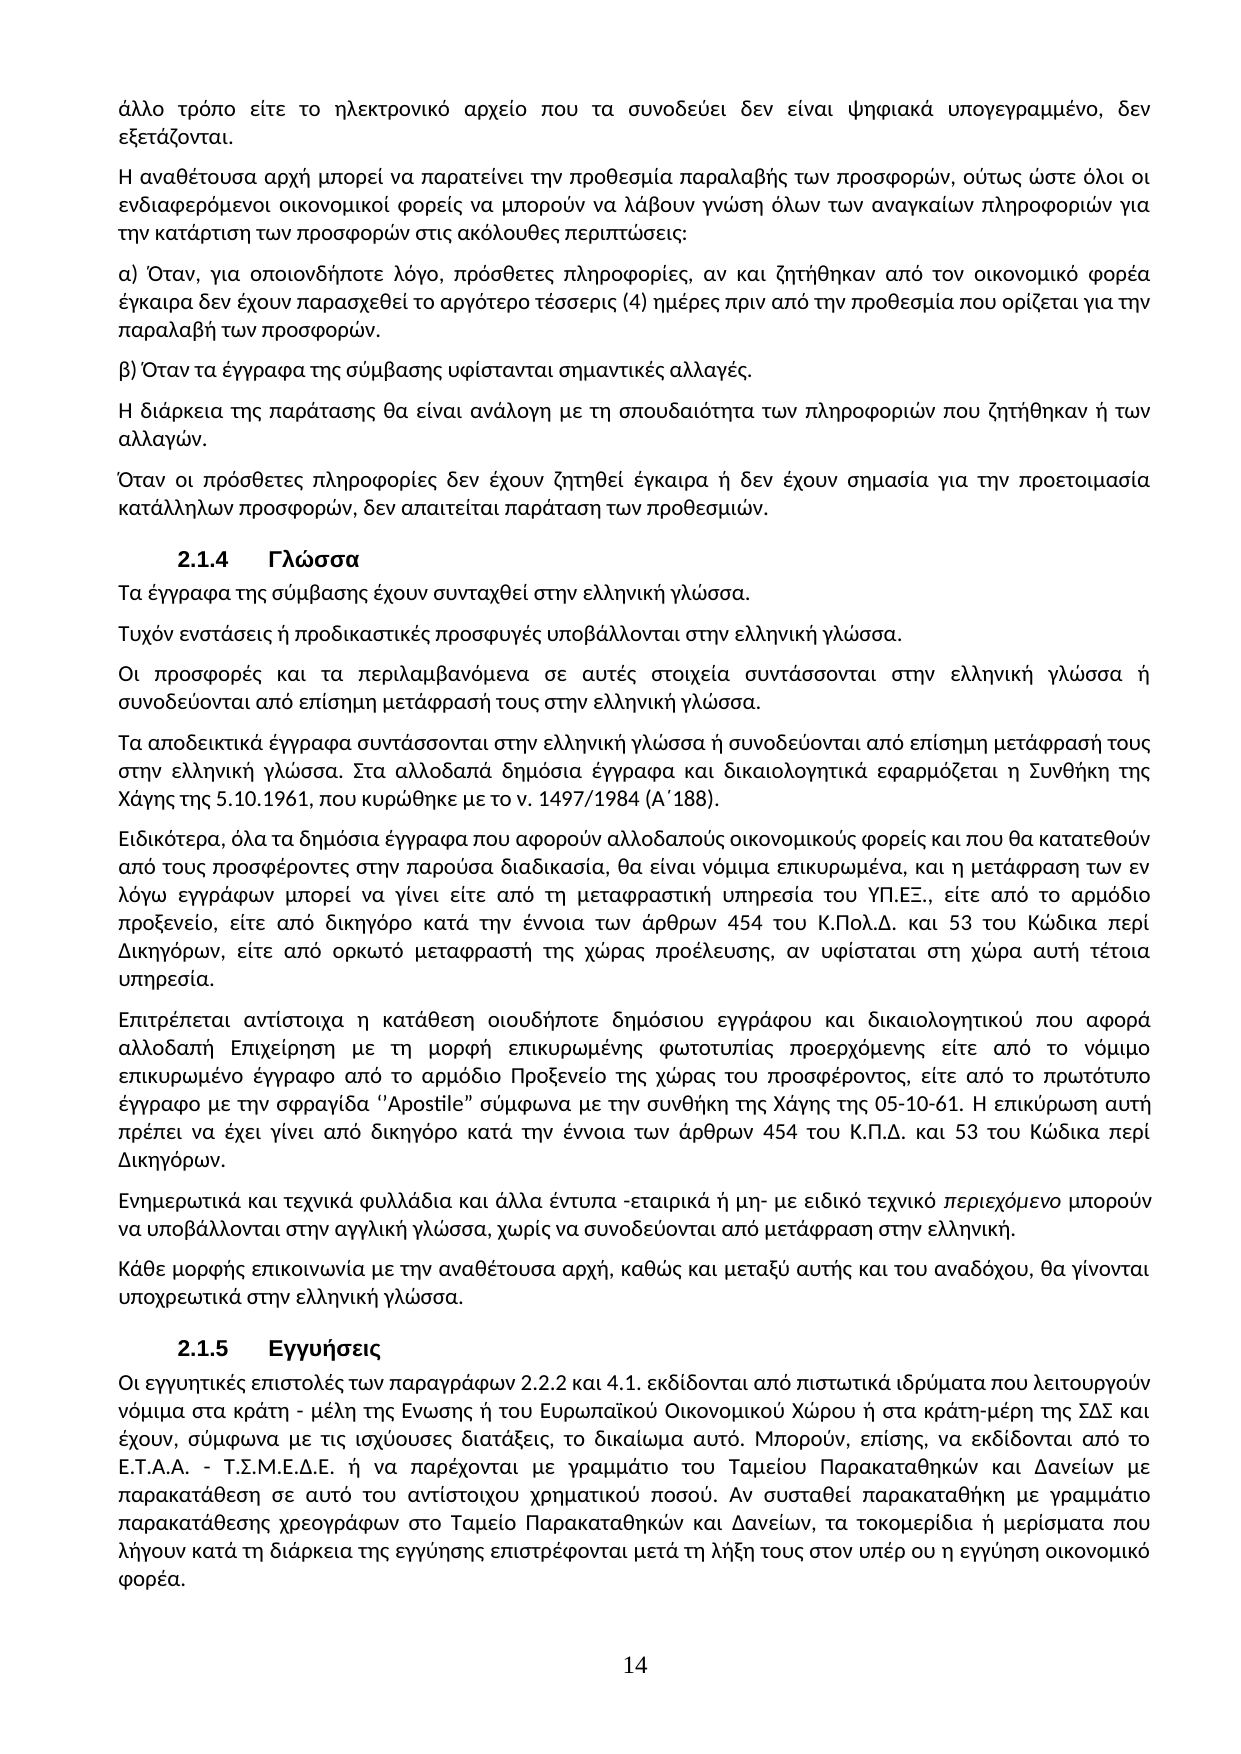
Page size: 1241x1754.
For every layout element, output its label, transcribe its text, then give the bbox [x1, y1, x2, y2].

text Οι προσφορές και τα περιλαμβανόμενα σε αυτές στοιχεία συντάσσονται στην ελληνική γλώσσα ή συνοδεύονται από επίσημη μετάφρασή τους στην ελληνική γλώσσα. [118, 659, 1152, 715]
text Κάθε μορφής επικοινωνία με την αναθέτουσα αρχή, καθώς και μεταξύ αυτής και του αναδόχου, θα γίνονται υποχρεωτικά στην ελληνική γλώσσα. [118, 1254, 1152, 1310]
text 2.1.5 Εγγυήσεις [177, 1335, 1152, 1362]
text Τυχόν ενστάσεις ή προδικαστικές προσφυγές υποβάλλονται στην ελληνική γλώσσα. [118, 619, 1152, 647]
text Όταν οι πρόσθετες πληροφορίες δεν έχουν ζητηθεί έγκαιρα ή δεν έχουν σημασία για την προετοιμασία κατάλληλων προσφορών, δεν απαιτείται παράταση των προθεσμιών. [118, 465, 1152, 521]
text α) Όταν, για οποιονδήποτε λόγο, πρόσθετες πληροφορίες, αν και ζητήθηκαν από τον οικονομικό φορέα έγκαιρα δεν έχουν παρασχεθεί το αργότερο τέσσερις (4) ημέρες πριν από την προθεσμία που ορίζεται για την παραλαβή των προσφορών. [118, 259, 1152, 343]
text Οι εγγυητικές επιστολές των παραγράφων 2.2.2 και 4.1. εκδίδονται από πιστωτικά ιδρύματα που λειτουργούν νόμιμα στα κράτη - μέλη της Ενωσης ή του Ευρωπαϊκού Οικονομικού Χώρου ή στα κράτη-μέρη της ΣΔΣ και έχουν, σύμφωνα με τις ισχύουσες διατάξεις, το δικαίωμα αυτό. Μπορούν, επίσης, να εκδίδονται από το Ε.Τ.Α.Α. - Τ.Σ.Μ.Ε.Δ.Ε. ή να παρέχονται με γραμμάτιο του Ταμείου Παρακαταθηκών και Δανείων με παρακατάθεση σε αυτό του αντίστοιχου χρηματικού ποσού. Αν συσταθεί παρακαταθήκη με γραμμάτιο παρακατάθεσης χρεογράφων στο Ταμείο Παρακαταθηκών και Δανείων, τα τοκομερίδια ή μερίσματα που λήγουν κατά τη διάρκεια της εγγύησης επιστρέφονται μετά τη λήξη τους στον υπέρ ου η εγγύηση οικονομικό φορέα. [118, 1368, 1152, 1592]
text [118, 94, 1152, 150]
text Επιτρέπεται αντίστοιχα η κατάθεση οιουδήποτε δημόσιου εγγράφου και δικαιολογητικού που αφορά αλλοδαπή Επιχείρηση με τη μορφή επικυρωμένης φωτοτυπίας προερχόμενης είτε από το νόμιμο επικυρωμένο έγγραφο από το αρμόδιο Προξενείο της χώρας του προσφέροντος, είτε από το πρωτότυπο έγγραφο με την σφραγίδα ‘’Apostile” σύμφωνα με την συνθήκη της Χάγης της 05-10-61. Η επικύρωση αυτή πρέπει να έχει γίνει από δικηγόρο κατά την έννοια των άρθρων 454 του Κ.Π.Δ. και 53 του Κώδικα περί Δικηγόρων. [118, 1005, 1152, 1173]
text Τα αποδεικτικά έγγραφα συντάσσονται στην ελληνική γλώσσα ή συνοδεύονται από επίσημη μετάφρασή τους στην ελληνική γλώσσα. Στα αλλοδαπά δημόσια έγγραφα και δικαιολογητικά εφαρμόζεται η Συνθήκη της Χάγης της 5.10.1961, που κυρώθηκε με το ν. 1497/1984 (Α΄188). [118, 728, 1152, 812]
text Η αναθέτουσα αρχή μπορεί να παρατείνει την προθεσμία παραλαβής των προσφορών, ούτως ώστε όλοι οι ενδιαφερόμενοι οικονομικοί φορείς να μπορούν να λάβουν γνώση όλων των αναγκαίων πληροφοριών για την κατάρτιση των προσφορών στις ακόλουθες περιπτώσεις: [118, 162, 1152, 247]
text Ενημερωτικά και τεχνικά φυλλάδια και άλλα έντυπα -εταιρικά ή μη- με ειδικό τεχνικό περιεχόμενο μπορούν να υποβάλλονται στην αγγλική γλώσσα, χωρίς να συνοδεύονται από μετάφραση στην ελληνική. [118, 1186, 1152, 1242]
text Η διάρκεια της παράτασης θα είναι ανάλογη με τη σπουδαιότητα των πληροφοριών που ζητήθηκαν ή των αλλαγών. [118, 396, 1152, 452]
text Ειδικότερα, όλα τα δημόσια έγγραφα που αφορούν αλλοδαπούς οικονομικούς φορείς και που θα κατατεθούν από τους προσφέροντες στην παρούσα διαδικασία, θα είναι νόμιμα επικυρωμένα, και η μετάφραση των εν λόγω εγγράφων μπορεί να γίνει είτε από τη μεταφραστική υπηρεσία του ΥΠ.ΕΞ., είτε από το αρμόδιο προξενείο, είτε από δικηγόρο κατά την έννοια των άρθρων 454 του Κ.Πολ.Δ. και 53 του Κώδικα περί Δικηγόρων, είτε από ορκωτό μεταφραστή της χώρας προέλευσης, αν υφίσταται στη χώρα αυτή τέτοια υπηρεσία. [118, 824, 1152, 993]
text Τα έγγραφα της σύμβασης έχουν συνταχθεί στην ελληνική γλώσσα. [118, 578, 1152, 606]
text β) Όταν τα έγγραφα της σύμβασης υφίστανται σημαντικές αλλαγές. [118, 356, 1152, 384]
text 2.1.4 Γλώσσα [177, 546, 1152, 572]
